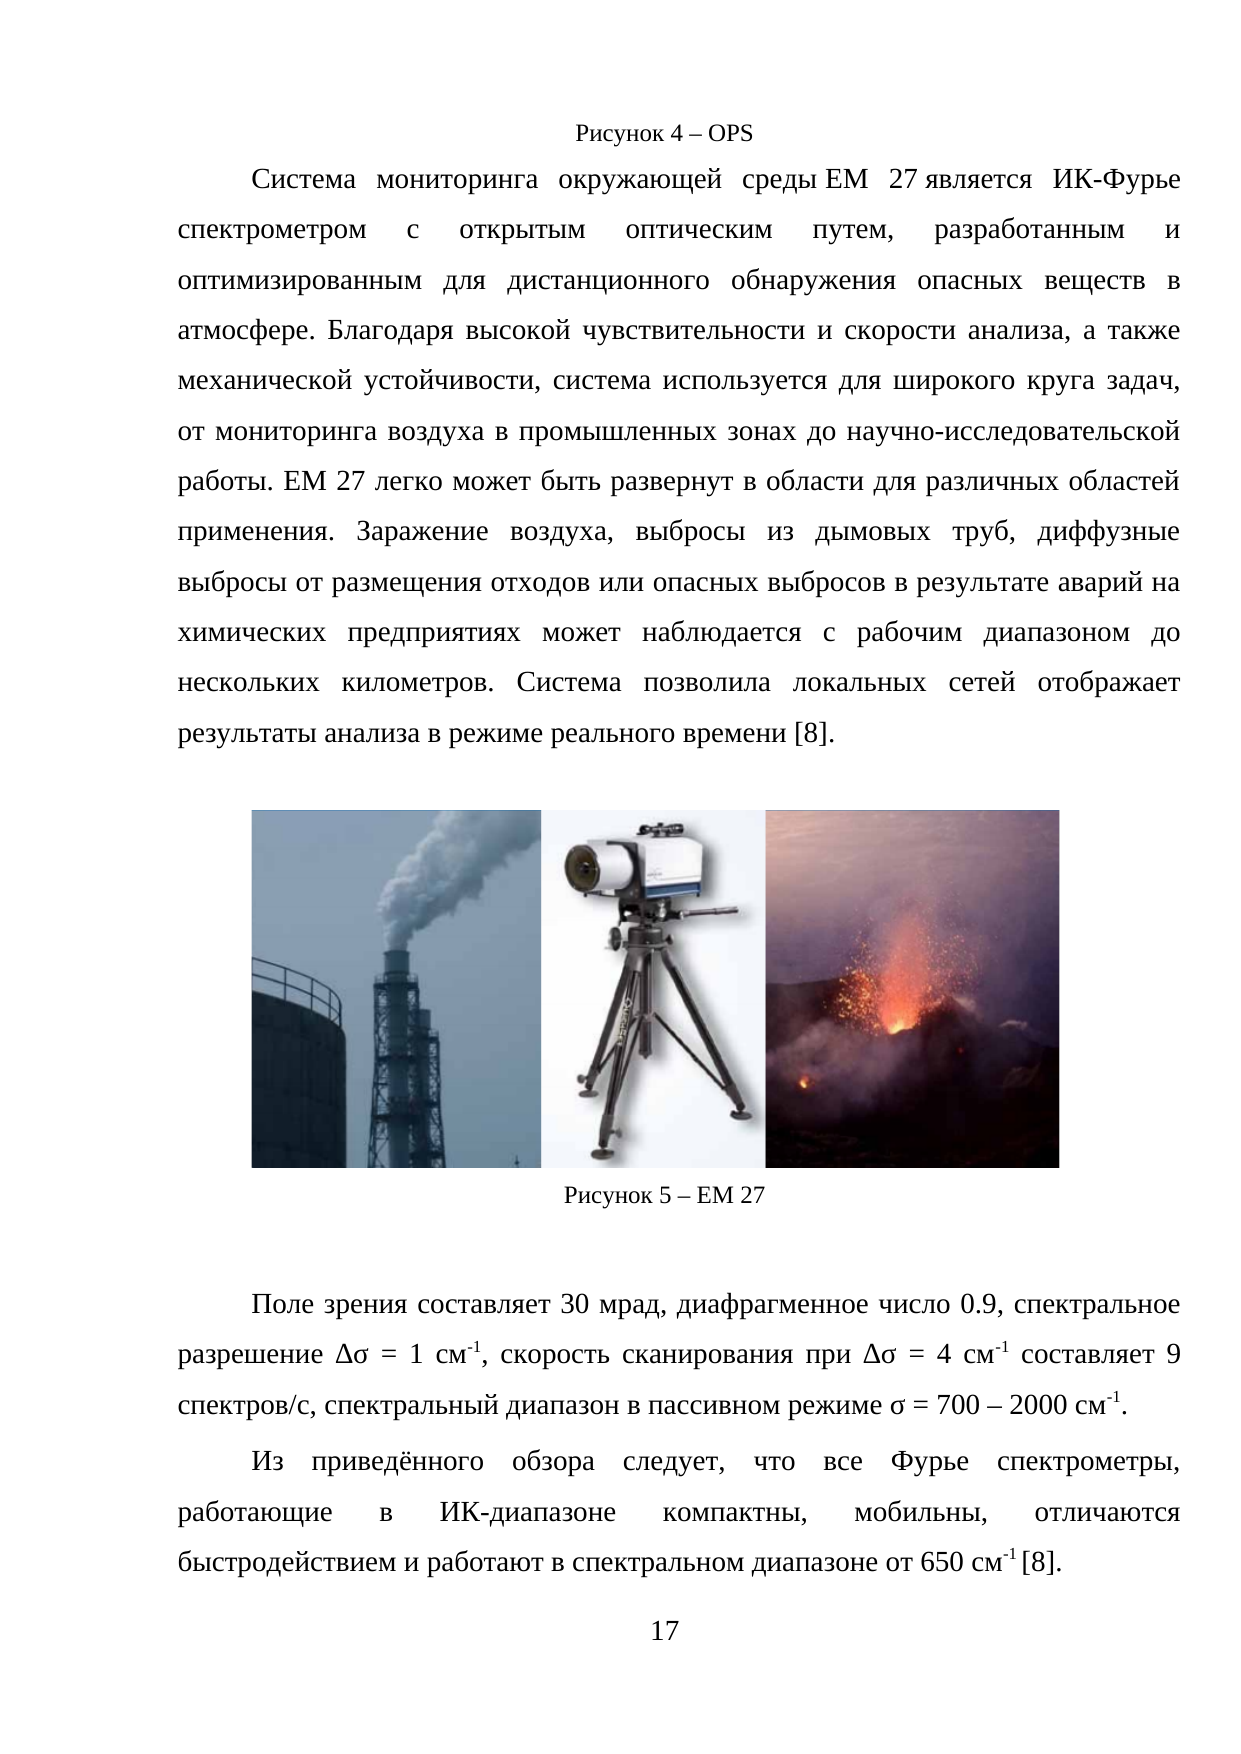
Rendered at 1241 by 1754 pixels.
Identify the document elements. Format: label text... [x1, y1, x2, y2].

text Рисунок 5 – ЕМ 27 [177, 1180, 1152, 1209]
text Поле зрения составляет 30 мрад, диафрагменное число 0.9, спектральное разрешение ∆σ = 1 см-1, скорость сканирования при ∆σ = 4 см-1 составляет 9 спектров/с, спектральный диапазон в пассивном режиме σ = 700 – 2000 см-1. [177, 1286, 1181, 1420]
text Из приведённого обзора следует, что все Фурье спектрометры, работающие в ИК-диапазоне компактны, мобильны, отличаются быстродействием и работают в спектральном диапазоне от 650 см-1 [8]. [177, 1443, 1181, 1578]
picture [251, 810, 1060, 1168]
text Система мониторинга окружающей среды EM 27 является ИК-Фурье спектрометром с открытым оптическим путем, разработанным и оптимизированным для дистанционного обнаружения опасных веществ в атмосфере. Благодаря высокой чувствительности и скорости анализа, а также механической устойчивости, система используется для широкого круга задач, от мониторинга воздуха в промышленных зонах до научно-исследовательской работы. EM 27 легко может быть развернут в области для различных областей применения. Заражение воздуха, выбросы из дымовых труб, диффузные выбросы от размещения отходов или опасных выбросов в результате аварий на химических предприятиях может наблюдается с рабочим диапазоном до нескольких километров. Система позволила локальных сетей отображает результаты анализа в режиме реального времени [8]. [177, 161, 1181, 748]
text Рисунок 4 – OPS [177, 118, 1152, 147]
